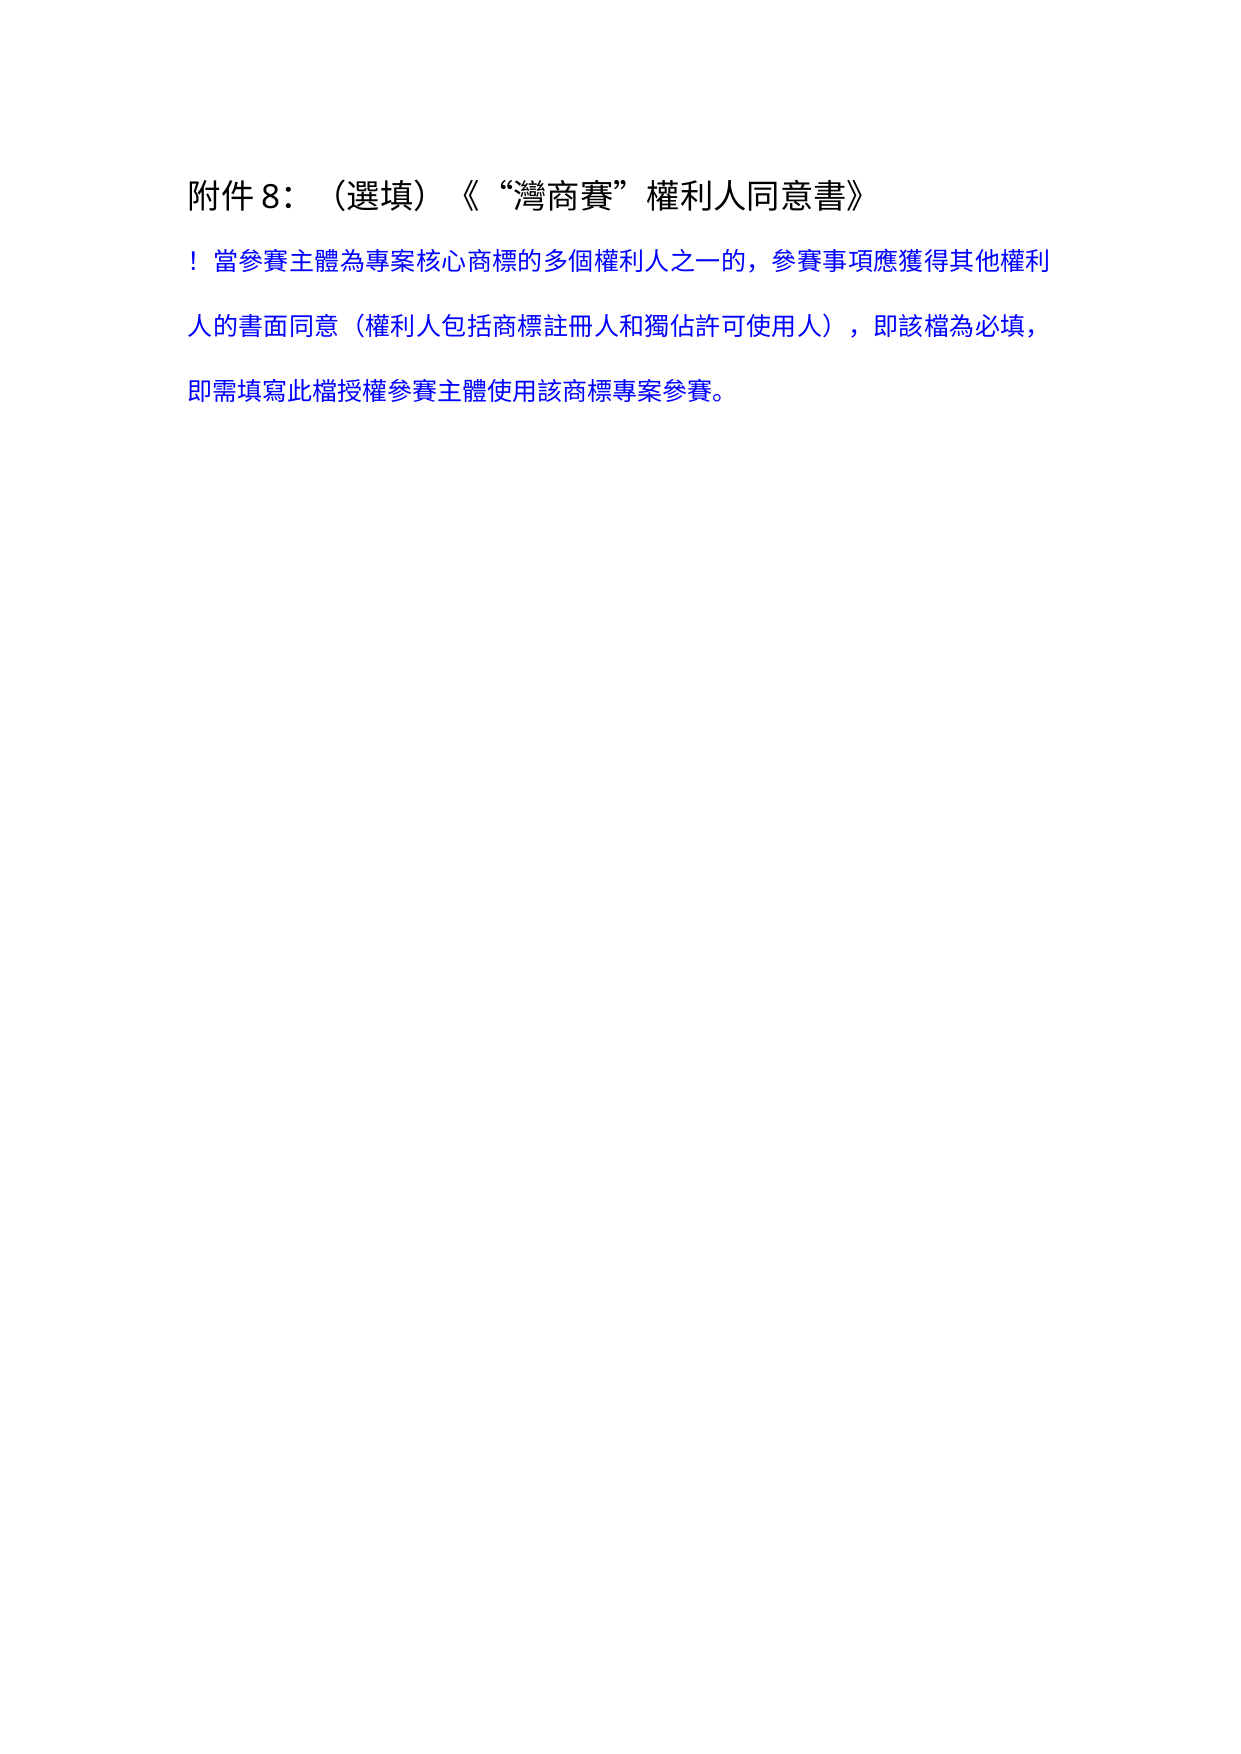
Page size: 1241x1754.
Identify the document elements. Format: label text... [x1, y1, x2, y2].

text ！當參賽主體為專案核心商標的多個權利人之一的，參賽事項應獲得其他權利人的書面同意（權利人包括商標註冊人和獨佔許可使用人），即該檔為必填，即需填寫此檔授權參賽主體使用該商標專案參賽。 [187, 227, 1053, 422]
text 附件8：（選填）《“灣商賽”權利人同意書》 [187, 162, 1053, 227]
